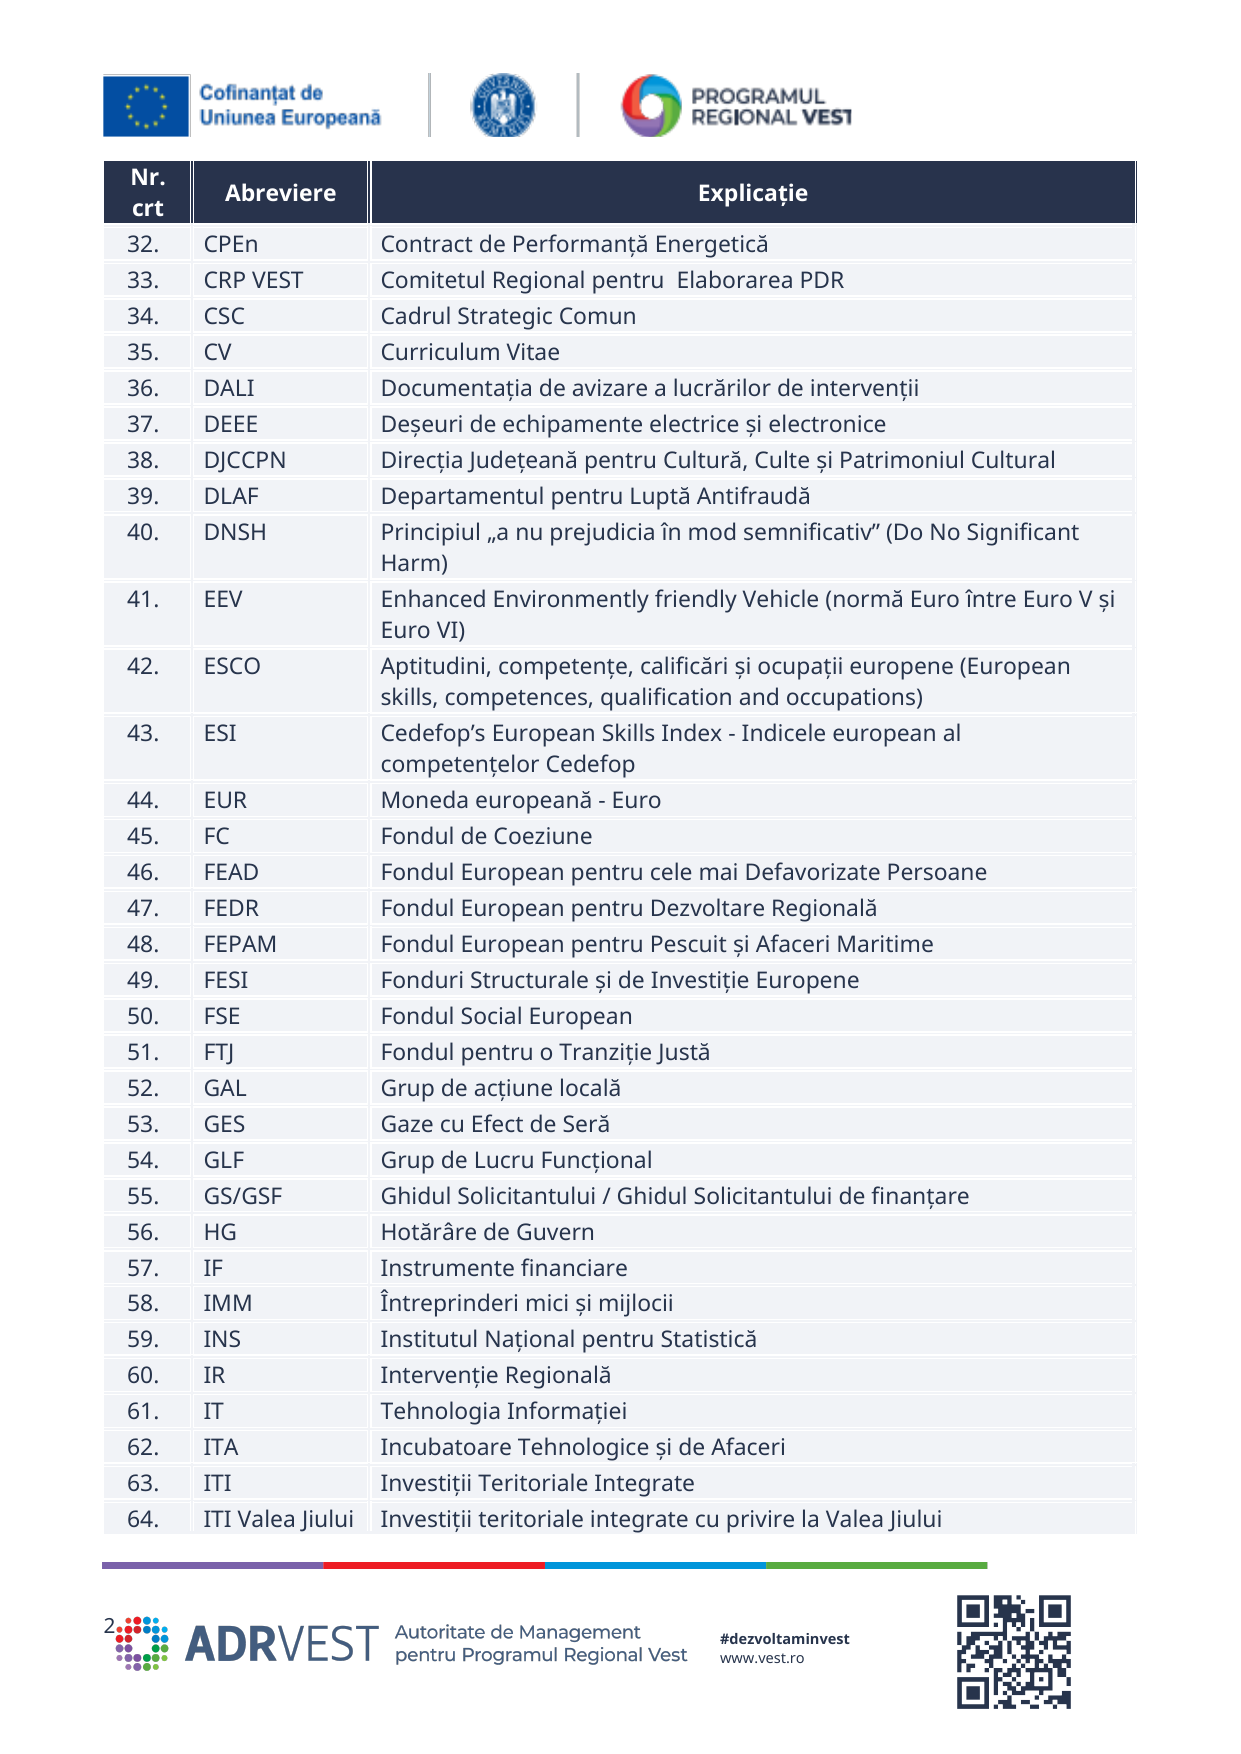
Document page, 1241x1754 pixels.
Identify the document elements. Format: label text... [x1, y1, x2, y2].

table_cell [104, 1498, 192, 1534]
table_cell DJCCPN [194, 444, 367, 475]
table_cell Comitetul Regional pentru Elaborarea PDR [369, 259, 1137, 295]
table_cell Direcția Județeană pentru Cultură, Culte şi Patrimoniul Cultural [369, 439, 1137, 475]
table_cell Întreprinderi mici și mijlocii [369, 1283, 1137, 1319]
table_cell Documentația de avizare a lucrărilor de intervenții [369, 367, 1137, 403]
table_cell Grup de Lucru Funcțional [369, 1139, 1137, 1175]
table_cell Grup de acțiune locală [369, 1067, 1137, 1103]
table_cell DNSH [194, 516, 367, 578]
table_cell Investiții teritoriale integrate cu privire la Valea Jiului [369, 1498, 1137, 1534]
table_header Abreviere [194, 161, 367, 223]
table_cell [104, 1036, 190, 1067]
table_cell INS [194, 1323, 367, 1354]
table_cell GLF [194, 1144, 367, 1175]
table_header Nr. crt [104, 161, 190, 223]
table_cell [104, 1144, 190, 1175]
table_cell FESI [194, 964, 367, 995]
table_cell DEEE [194, 408, 367, 439]
table_cell [104, 820, 190, 851]
table_cell Cedefop’s European Skills Index - Indicele european al competențelor Cedefop [369, 713, 1137, 779]
table_cell [104, 928, 190, 959]
table_cell FSE [194, 1000, 367, 1031]
table_cell Tehnologia Informației [369, 1391, 1137, 1426]
table_cell [104, 1287, 190, 1319]
table_cell [104, 516, 190, 578]
table_cell Gaze cu Efect de Seră [369, 1103, 1137, 1139]
table_cell ESCO [194, 650, 367, 712]
table_cell DALI [194, 372, 367, 403]
table_cell DLAF [194, 480, 367, 511]
table_cell Fondul European pentru cele mai Defavorizate Persoane [369, 851, 1137, 887]
table_cell [104, 300, 190, 331]
table_cell [104, 892, 190, 923]
table_cell IT [194, 1395, 367, 1426]
table_cell FEAD [194, 856, 367, 887]
table_cell FEDR [194, 892, 367, 923]
table_cell Instrumente financiare [369, 1247, 1137, 1283]
table_cell [104, 1323, 190, 1354]
table_cell [104, 964, 190, 995]
table_cell Fondul de Coeziune [369, 816, 1137, 851]
table_cell CPEn [194, 228, 367, 259]
table_cell Fondul European pentru Pescuit şi Afaceri Maritime [369, 923, 1137, 959]
table_cell Intervenție Regională [369, 1355, 1137, 1391]
table_cell Enhanced Environmently friendly Vehicle (normă Euro între Euro V și Euro VI) [369, 578, 1137, 645]
table_cell [104, 480, 190, 511]
picture [42, 1562, 544, 1569]
table_cell [104, 650, 190, 712]
table_cell [104, 1359, 190, 1391]
table_cell [104, 1108, 190, 1139]
table_cell CRP VEST [194, 264, 367, 295]
table_header Explicație [372, 161, 1135, 223]
table_cell IR [194, 1359, 367, 1391]
table_cell Investiții Teritoriale Integrate [369, 1463, 1137, 1498]
table_cell [104, 1000, 190, 1031]
table_cell [104, 372, 190, 403]
table_cell [104, 1180, 190, 1211]
table_cell Fondul Social European [369, 995, 1137, 1031]
table_cell FC [194, 820, 367, 851]
table_cell [104, 856, 190, 887]
table_cell [104, 264, 190, 295]
table_cell Fondul pentru o Tranziție Justă [369, 1031, 1137, 1067]
table_cell [104, 228, 190, 259]
table_cell Institutul Național pentru Statistică [369, 1319, 1137, 1354]
table_cell IF [194, 1252, 367, 1283]
table_cell Principiul „a nu prejudicia în mod semnificativ” (Do No Significant Harm) [369, 511, 1137, 578]
table_cell Hotărâre de Guvern [369, 1211, 1137, 1247]
table_cell GS/GSF [194, 1180, 367, 1211]
table_cell Moneda europeană - Euro [369, 780, 1137, 816]
table_cell Deşeuri de echipamente electrice şi electronice [369, 403, 1137, 439]
table_cell CSC [194, 300, 367, 331]
table_cell EUR [194, 784, 367, 816]
table_cell [104, 1431, 190, 1462]
table_cell HG [194, 1216, 367, 1247]
table_cell Fonduri Structurale și de Investiție Europene [369, 959, 1137, 995]
table_cell Aptitudini, competențe, calificări și ocupații europene (European skills, competences, qualification and occupations) [369, 645, 1137, 712]
table_cell [104, 1395, 190, 1426]
table_cell IMM [194, 1287, 367, 1319]
table_cell [104, 408, 190, 439]
table_cell [104, 583, 190, 645]
table_cell Curriculum Vitae [369, 331, 1137, 367]
table_cell Fondul European pentru Dezvoltare Regională [369, 888, 1137, 923]
table_cell [104, 1252, 190, 1283]
picture [948, 1587, 1080, 1718]
table_cell [104, 1072, 190, 1103]
table_cell Departamentul pentru Luptă Antifraudă [369, 475, 1137, 511]
table_cell [104, 336, 190, 367]
table_cell GES [194, 1108, 367, 1139]
table_cell Incubatoare Tehnologice şi de Afaceri [369, 1426, 1137, 1462]
picture [767, 1562, 1047, 1569]
table_cell [104, 444, 190, 475]
picture [104, 1619, 111, 1631]
table_cell EEV [194, 583, 367, 645]
table_cell ESI [194, 717, 367, 779]
table_cell CV [194, 336, 367, 367]
table_cell [104, 1467, 190, 1498]
table_cell FEPAM [194, 928, 367, 959]
table_cell GAL [194, 1072, 367, 1103]
table_cell Ghidul Solicitantului / Ghidul Solicitantului de finanțare [369, 1175, 1137, 1211]
picture [104, 1613, 694, 1675]
table_cell [104, 1216, 190, 1247]
table_cell ITI [194, 1467, 367, 1498]
table_cell Contract de Performanță Energetică [369, 223, 1137, 259]
table_cell FTJ [194, 1036, 367, 1067]
table_cell ITA [194, 1431, 367, 1462]
table_cell [104, 784, 190, 816]
table_cell [104, 717, 190, 779]
table_cell Cadrul Strategic Comun [369, 295, 1137, 331]
table_cell ITI Valea Jiului [192, 1498, 369, 1534]
